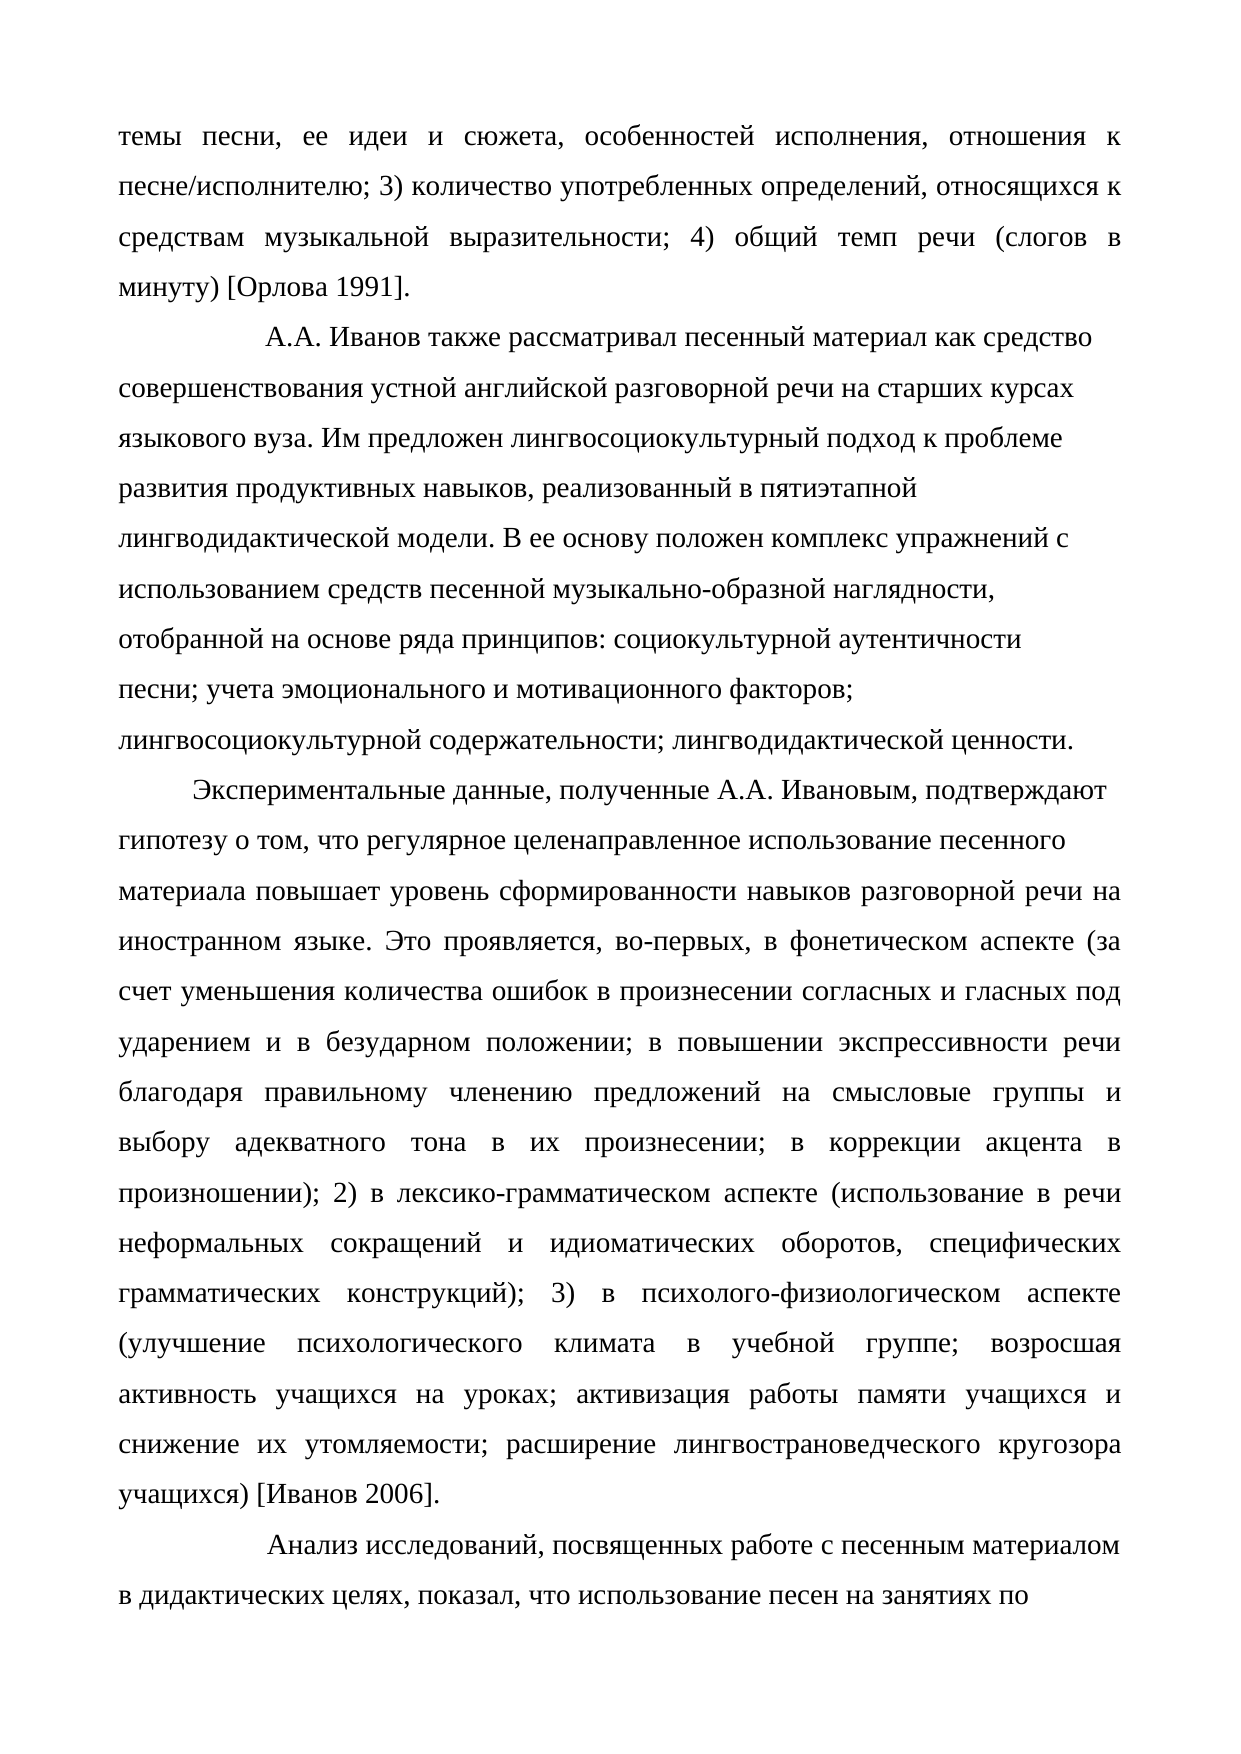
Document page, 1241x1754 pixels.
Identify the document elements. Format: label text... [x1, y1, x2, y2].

text гипотезу о том, что регулярное целенаправленное использование песенного [118, 822, 1122, 856]
text развития продуктивных навыков, реализованный в пятиэтапной [118, 470, 1122, 504]
text Экспериментальные данные, полученные А.А. Ивановым, подтверждают [118, 772, 1122, 806]
text лингвосоциокультурной содержательности; лингводидактической ценности. [118, 722, 1122, 755]
text использованием средств песенной музыкально-образной наглядности, [118, 571, 1122, 604]
text Анализ исследований, посвященных работе с песенным материалом в дидактических целях, показал, что использование песен на занятиях по [118, 1527, 1122, 1611]
text лингводидактической модели. В ее основу положен комплекс упражнений с [118, 521, 1122, 554]
text отобранной на основе ряда принципов: социокультурной аутентичности [118, 621, 1122, 655]
text языкового вуза. Им предложен лингвосоциокультурный подход к проблеме [118, 420, 1122, 453]
text совершенствования устной английской разговорной речи на старших курсах [118, 370, 1122, 403]
text А.А. Иванов также рассматривал песенный материал как средство [118, 319, 1122, 353]
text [118, 118, 1122, 303]
text материала повышает уровень сформированности навыков разговорной речи на иностранном языке. Это проявляется, во-первых, в фонетическом аспекте (за счет уменьшения количества ошибок в произнесении согласных и гласных под ударением и в безударном положении; в повышении экспрессивности речи благодаря правильному членению предложений на смысловые группы и выбору адекватного тона в их произнесении; в коррекции акцента в произношении); 2) в лексико-грамматическом аспекте (использование в речи неформальных сокращений и идиоматических оборотов, специфических грамматических конструкций); 3) в психолого-физиологическом аспекте (улучшение психологического климата в учебной группе; возросшая активность учащихся на уроках; активизация работы памяти учащихся и снижение их утомляемости; расширение лингвострановедческого кругозора учащихся) [Иванов 2006]. [118, 873, 1122, 1510]
text песни; учета эмоционального и мотивационного факторов; [118, 672, 1122, 705]
